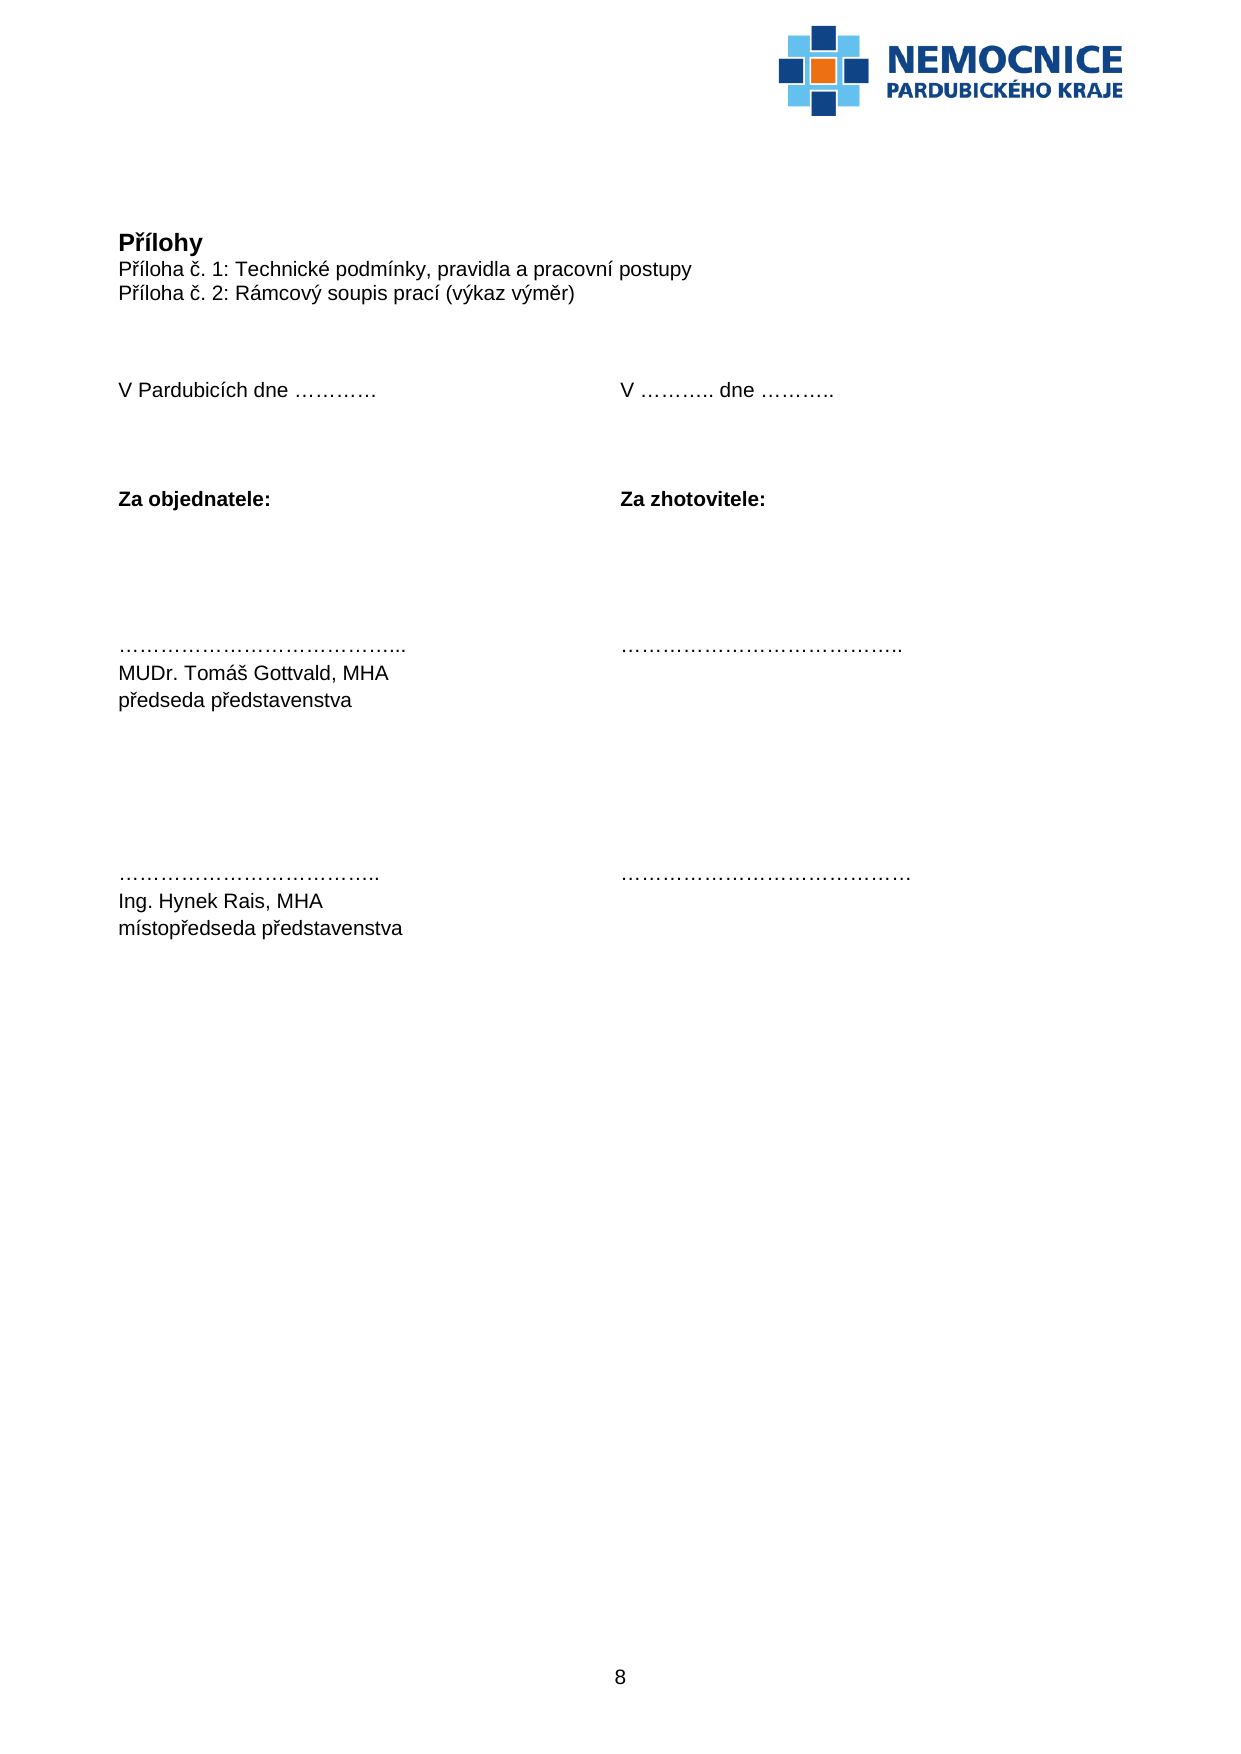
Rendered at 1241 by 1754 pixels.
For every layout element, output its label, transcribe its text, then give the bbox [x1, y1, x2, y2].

text ……………………………….. …………………………………… [118, 861, 1122, 885]
text předseda představenstva [118, 688, 1122, 712]
text Ing. Hynek Rais, MHA [118, 889, 1122, 913]
text místopředseda představenstva [118, 916, 1122, 940]
text Příloha č. 1: Technické podmínky, pravidla a pracovní postupy [118, 257, 1122, 281]
text MUDr. Tomáš Gottvald, MHA [118, 660, 1122, 684]
text …………………………………... ………………………………….. [118, 633, 1122, 657]
picture [777, 24, 1123, 117]
text Příloha č. 2: Rámcový soupis prací (výkaz výměr) [118, 281, 1122, 305]
text Přílohy [118, 228, 1122, 257]
text V Pardubicích dne ………… V ……….. dne ……….. [118, 378, 1122, 402]
text Za objednatele: Za zhotovitele: [118, 487, 1122, 511]
